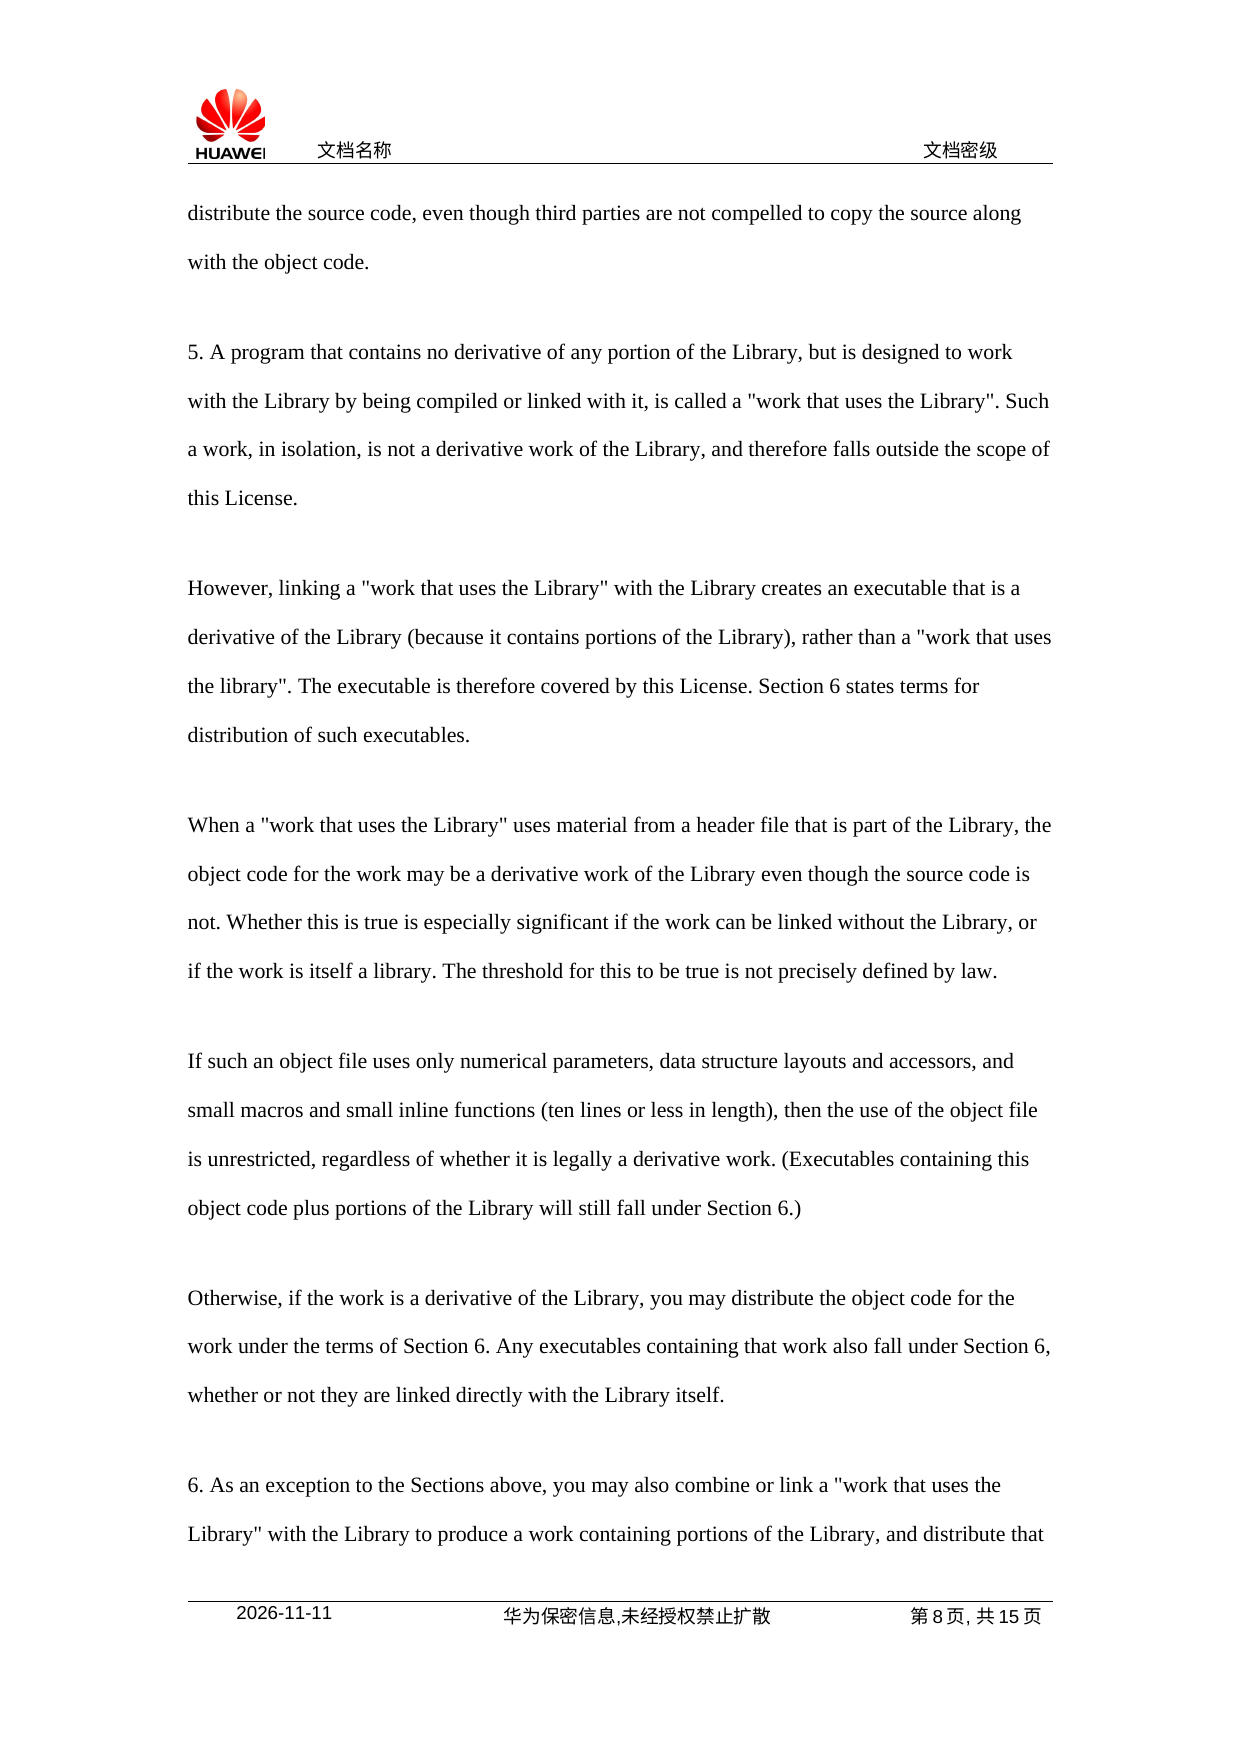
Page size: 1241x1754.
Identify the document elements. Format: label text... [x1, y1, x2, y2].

text Otherwise, if the work is a derivative of the Library, you may distribute the object code for the work under the terms of Section 6. Any executables containing that work also fall under Section 6, whether or not they are linked directly with the Library itself. [187, 1281, 1053, 1411]
text However, linking a "work that uses the Library" with the Library creates an executable that is a derivative of the Library (because it contains portions of the Library), rather than a "work that uses the library". The executable is therefore covered by this License. Section 6 states terms for distribution of such executables. [187, 572, 1053, 750]
text When a "work that uses the Library" uses material from a header file that is part of the Library, the object code for the work may be a derivative work of the Library even though the source code is not. Whether this is true is especially significant if the work can be linked without the Library, or if the work is itself a library. The threshold for this to be true is not precisely defined by law. [187, 808, 1053, 987]
text If such an object file uses only numerical parameters, data structure layouts and accessors, and small macros and small inline functions (ten lines or less in length), then the use of the object file is unrestricted, regardless of whether it is legally a derivative work. (Executables containing this object code plus portions of the Library will still fall under Section 6.) [187, 1044, 1053, 1223]
text 5. A program that contains no derivative of any portion of the Library, but is designed to work with the Library by being compiled or linked with it, is called a "work that uses the Library". Such a work, in isolation, is not a derivative work of the Library, and therefore falls outside the scope of this License. [187, 335, 1053, 514]
picture [196, 89, 265, 159]
